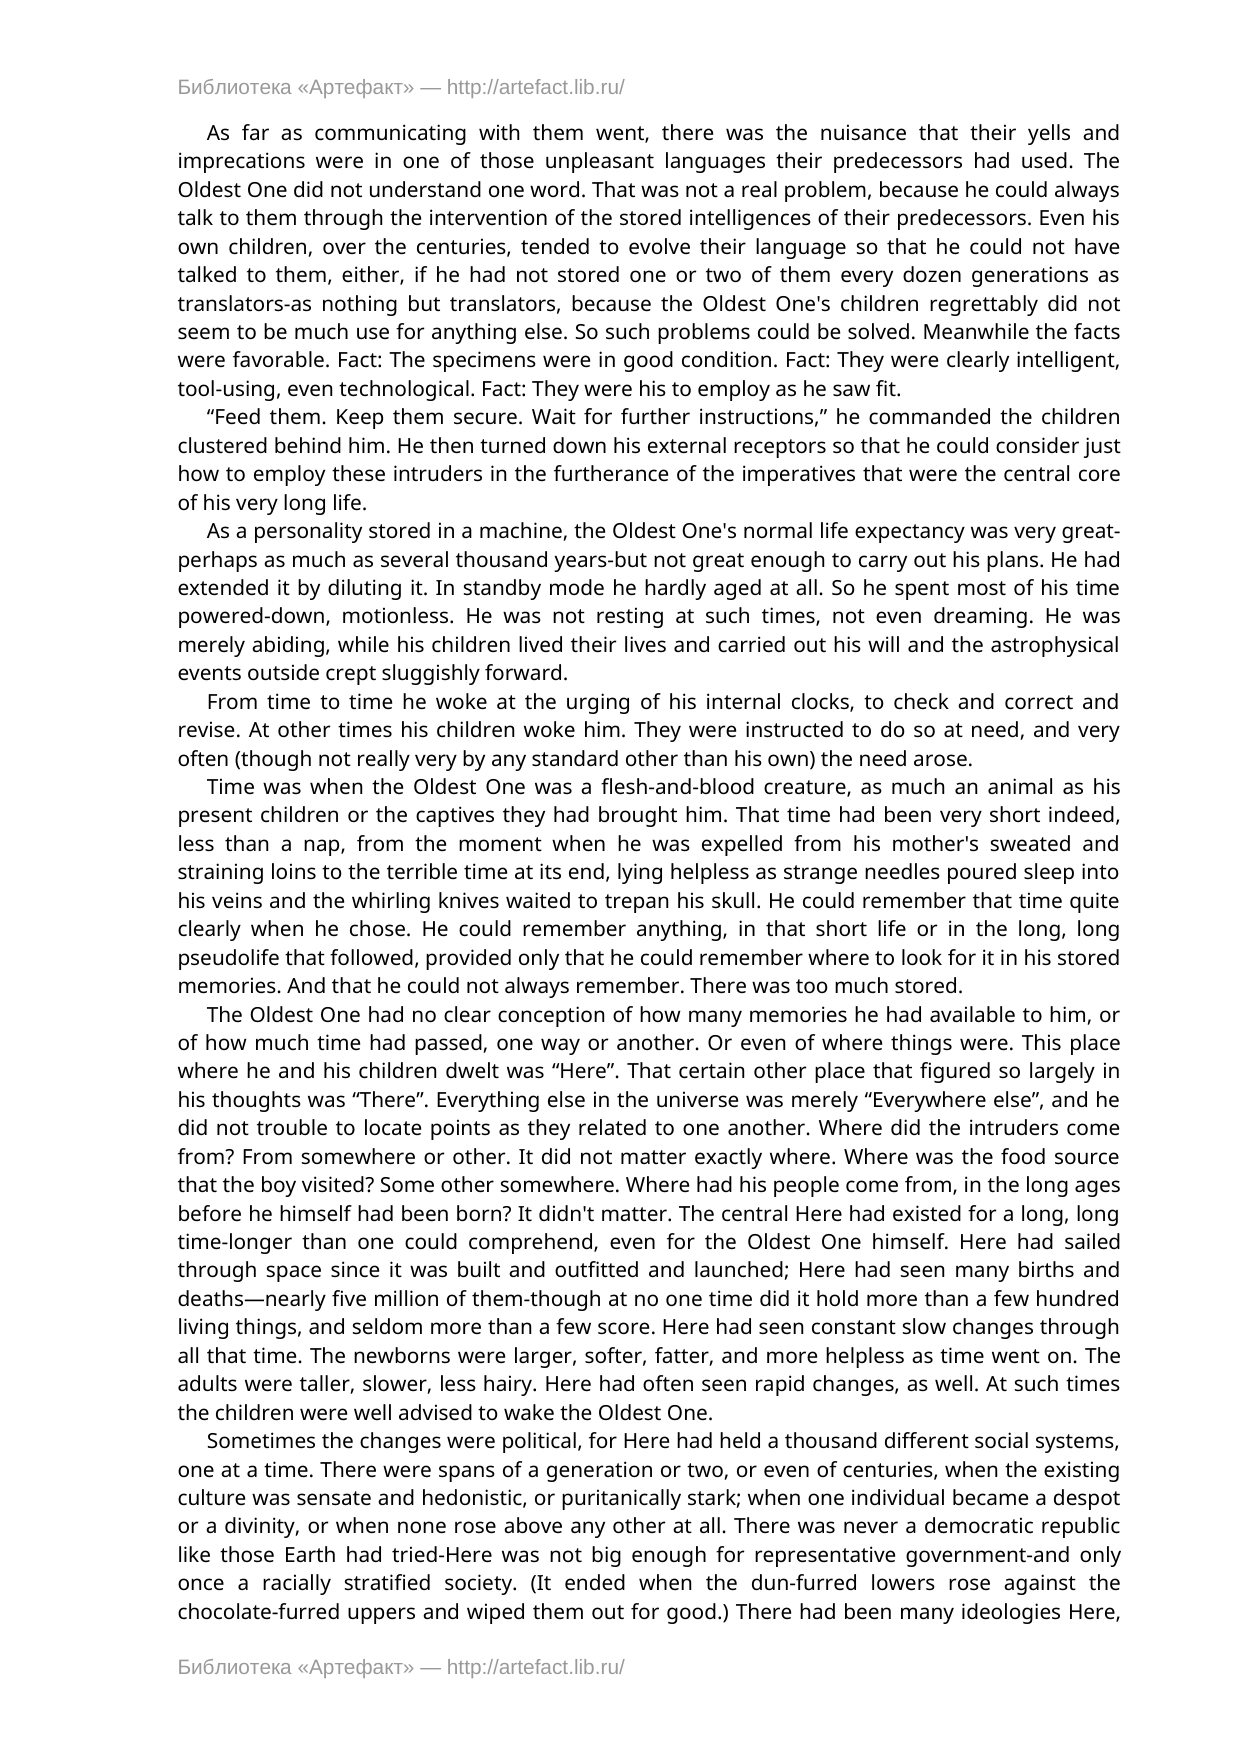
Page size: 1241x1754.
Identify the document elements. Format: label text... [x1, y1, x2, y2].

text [177, 1426, 1122, 1625]
text As a personality stored in a machine, the Oldest One's normal life expectancy was very great-perhaps as much as several thousand years-but not great enough to carry out his plans. He had extended it by diluting it. In standby mode he hardly aged at all. So he spent most of his time powered-down, motionless. He was not resting at such times, not even dreaming. He was merely abiding, while his children lived their lives and carried out his will and the astrophysical events outside crept sluggishly forward. [177, 516, 1122, 687]
text Time was when the Oldest One was a flesh-and-blood creature, as much an animal as his present children or the captives they had brought him. That time had been very short indeed, less than a nap, from the moment when he was expelled from his mother's sweated and straining loins to the terrible time at its end, lying helpless as strange needles poured sleep into his veins and the whirling knives waited to trepan his skull. He could remember that time quite clearly when he chose. He could remember anything, in that short life or in the long, long pseudolife that followed, provided only that he could remember where to look for it in his stored memories. And that he could not always remember. There was too much stored. [177, 772, 1122, 1000]
text “Feed them. Keep them secure. Wait for further instructions,” he commanded the children clustered behind him. He then turned down his external receptors so that he could consider just how to employ these intruders in the furtherance of the imperatives that were the central core of his very long life. [177, 402, 1122, 516]
text As far as communicating with them went, there was the nuisance that their yells and imprecations were in one of those unpleasant languages their predecessors had used. The Oldest One did not understand one word. That was not a real problem, because he could always talk to them through the intervention of the stored intelligences of their predecessors. Even his own children, over the centuries, tended to evolve their language so that he could not have talked to them, either, if he had not stored one or two of them every dozen generations as translators-as nothing but translators, because the Oldest One's children regrettably did not seem to be much use for anything else. So such problems could be solved. Meanwhile the facts were favorable. Fact: The specimens were in good condition. Fact: They were clearly intelligent, tool-using, even technological. Fact: They were his to employ as he saw fit. [177, 118, 1122, 402]
text From time to time he woke at the urging of his internal clocks, to check and correct and revise. At other times his children woke him. They were instructed to do so at need, and very often (though not really very by any standard other than his own) the need arose. [177, 687, 1122, 772]
text The Oldest One had no clear conception of how many memories he had available to him, or of how much time had passed, one way or another. Or even of where things were. This place where he and his children dwelt was “Here”. That certain other place that figured so largely in his thoughts was “There”. Everything else in the universe was merely “Everywhere else”, and he did not trouble to locate points as they related to one another. Where did the intruders come from? From somewhere or other. It did not matter exactly where. Where was the food source that the boy visited? Some other somewhere. Where had his people come from, in the long ages before he himself had been born? It didn't matter. The central Here had existed for a long, long time-longer than one could comprehend, even for the Oldest One himself. Here had sailed through space since it was built and outfitted and launched; Here had seen many births and deaths—nearly five million of them-though at no one time did it hold more than a few hundred living things, and seldom more than a few score. Here had seen constant slow changes through all that time. The newborns were larger, softer, fatter, and more helpless as time went on. The adults were taller, slower, less hairy. Here had often seen rapid changes, as well. At such times the children were well advised to wake the Oldest One. [177, 1000, 1122, 1426]
